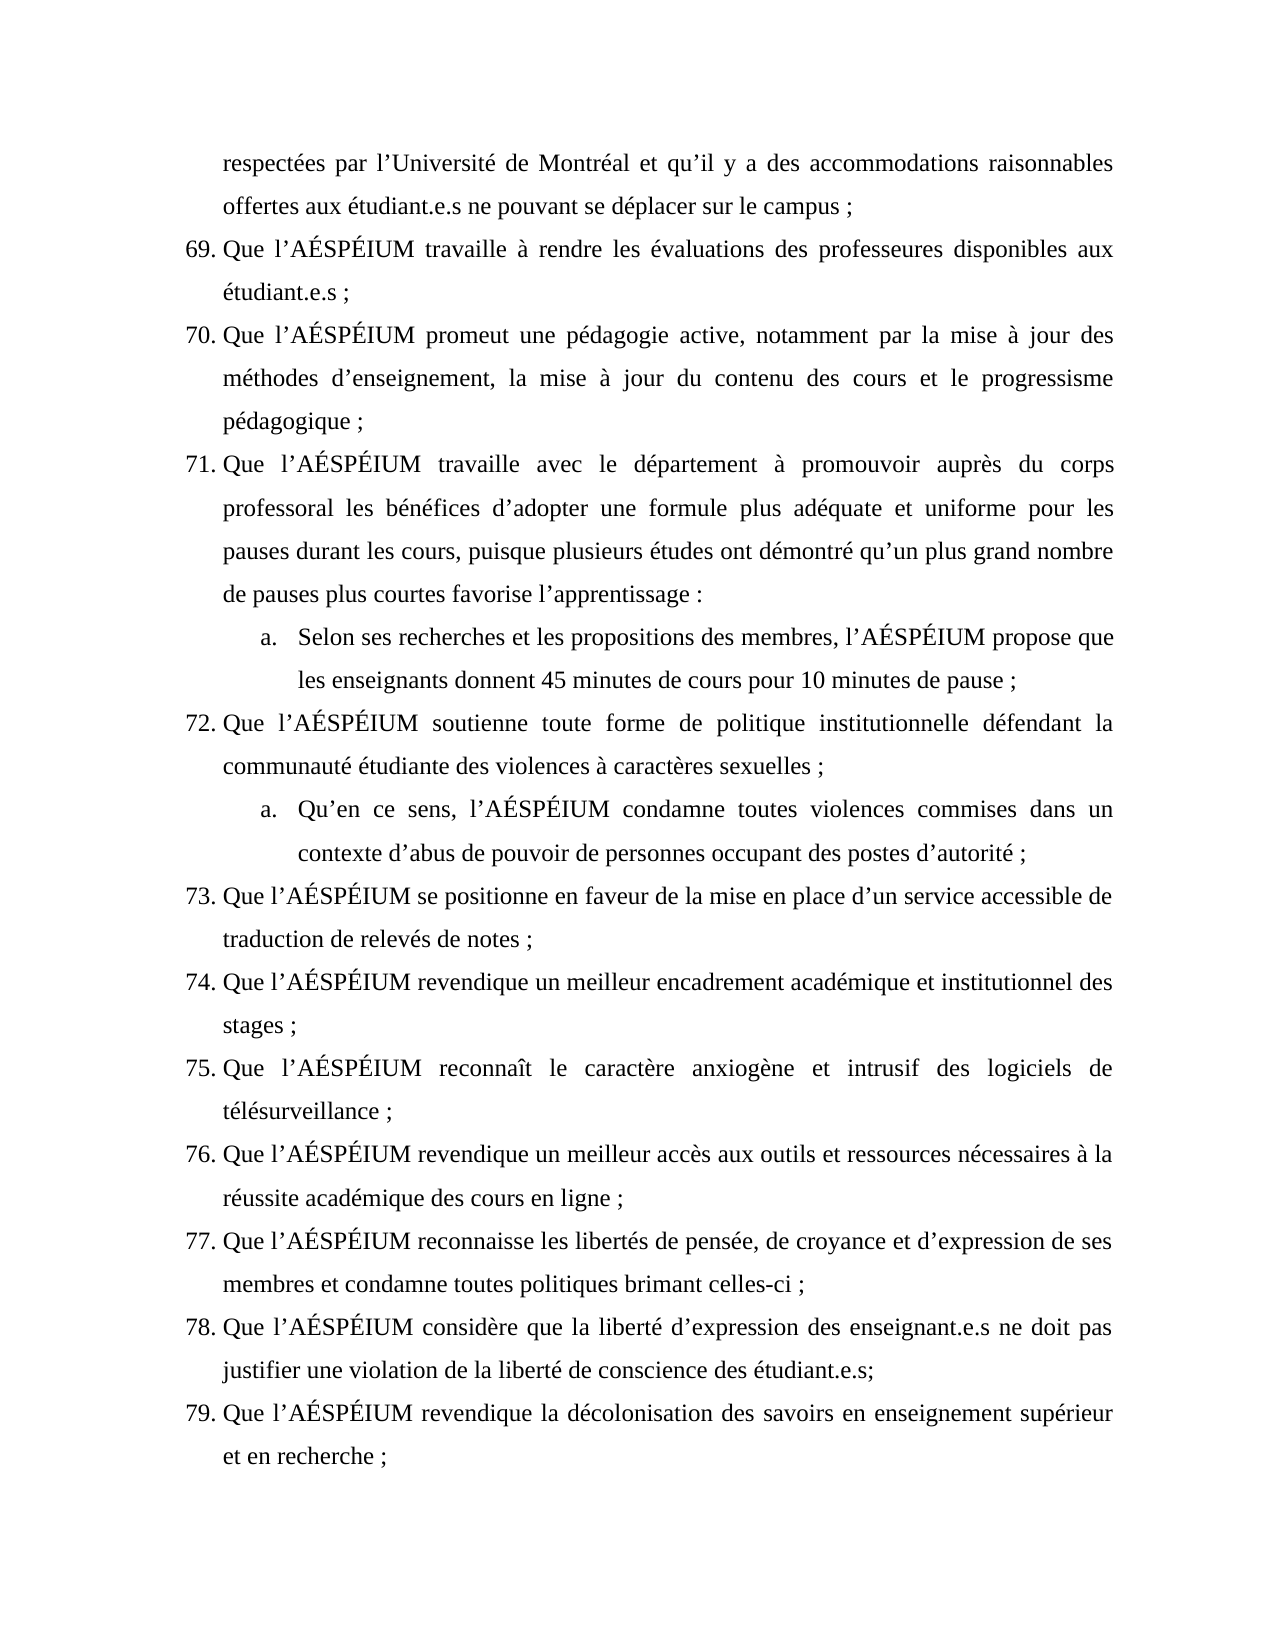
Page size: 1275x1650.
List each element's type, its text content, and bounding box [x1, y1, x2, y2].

list Que l’AÉSPÉIUM considère que la liberté d’expression des enseignant.e.s ne doit pas justifier une violation de la liberté de conscience des étudiant.e.s; [185, 1312, 1114, 1384]
list Que l’AÉSPÉIUM travaille à rendre les évaluations des professeures disponibles aux étudiant.e.s ; [185, 234, 1115, 306]
list Que l’AÉSPÉIUM promeut une pédagogie active, notamment par la mise à jour des méthodes d’enseignement, la mise à jour du contenu des cours et le progressisme pédagogique ; [185, 320, 1115, 435]
list Selon ses recherches et les propositions des membres, l’AÉSPÉIUM propose que les enseignants donnent 45 minutes de cours pour 10 minutes de pause ; [260, 622, 1115, 694]
list Que l’AÉSPÉIUM travaille avec le département à promouvoir auprès du corps professoral les bénéfices d’adopter une formule plus adéquate et uniforme pour les pauses durant les cours, puisque plusieurs études ont démontré qu’un plus grand nombre de pauses plus courtes favorise l’apprentissage : [185, 449, 1115, 608]
list Que l’AÉSPÉIUM reconnaît le caractère anxiogène et intrusif des logiciels de télésurveillance ; [185, 1053, 1114, 1125]
list Que l’AÉSPÉIUM se positionne en faveur de la mise en place d’un service accessible de traduction de relevés de notes ; [185, 881, 1114, 953]
list Que l’AÉSPÉIUM revendique la décolonisation des savoirs en enseignement supérieur et en recherche ; [185, 1398, 1114, 1470]
list Qu’en ce sens, l’AÉSPÉIUM condamne toutes violences commises dans un contexte d’abus de pouvoir de personnes occupant des postes d’autorité ; [260, 794, 1114, 866]
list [185, 148, 1114, 219]
list Que l’AÉSPÉIUM reconnaisse les libertés de pensée, de croyance et d’expression de ses membres et condamne toutes politiques brimant celles-ci ; [185, 1226, 1114, 1298]
list Que l’AÉSPÉIUM revendique un meilleur encadrement académique et institutionnel des stages ; [185, 967, 1114, 1039]
list Que l’AÉSPÉIUM revendique un meilleur accès aux outils et ressources nécessaires à la réussite académique des cours en ligne ; [185, 1139, 1114, 1211]
list Que l’AÉSPÉIUM soutienne toute forme de politique institutionnelle défendant la communauté étudiante des violences à caractères sexuelles ; [185, 708, 1114, 780]
